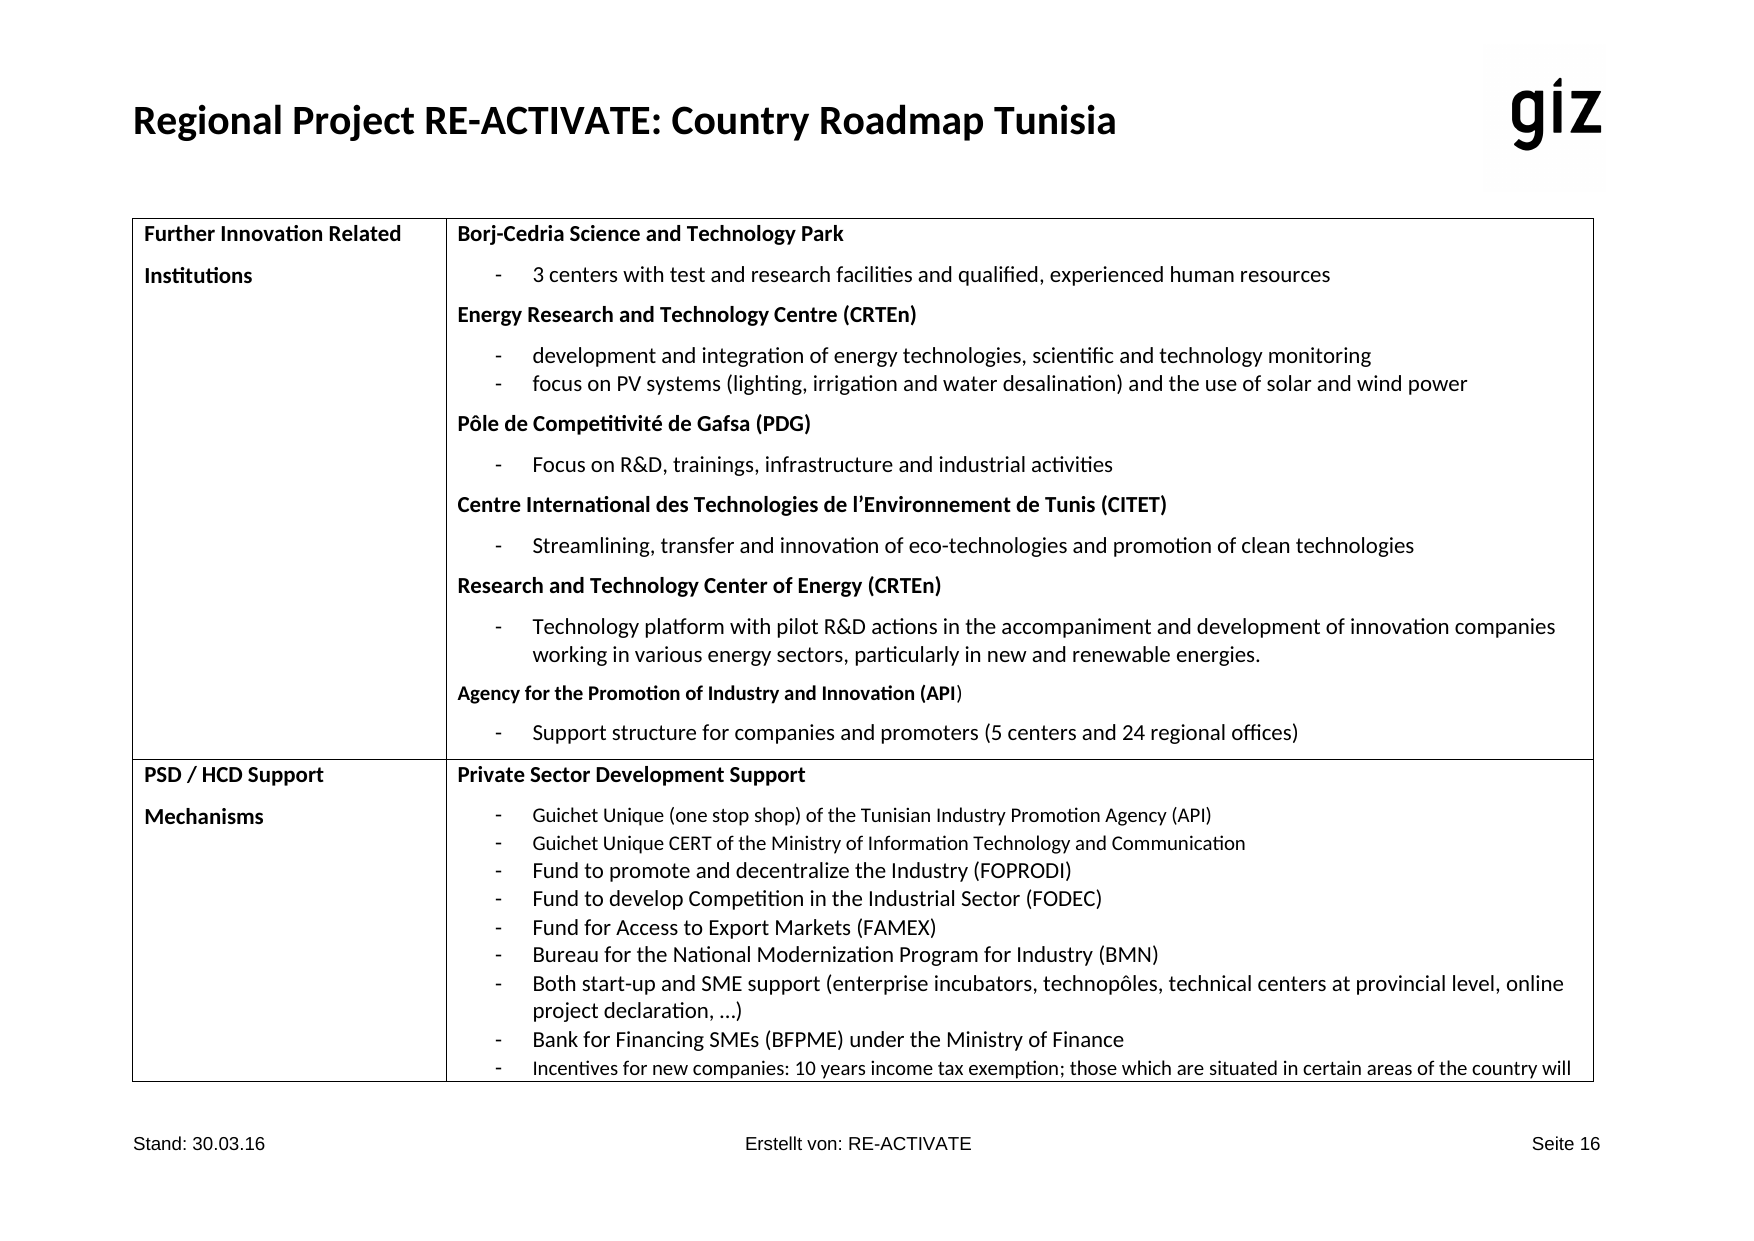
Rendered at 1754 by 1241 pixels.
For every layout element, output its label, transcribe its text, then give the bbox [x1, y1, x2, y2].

table_cell PSD / HCD Support Mechanisms [133, 760, 446, 1081]
table_cell Borj-Cedria Science and Technology Park 3 centers with test and research facilities and qualified, experienced human resources Energy Research and Technology Centre (CRTEn) development and integration of energy technologies, scientific and technology monitoring focus on PV systems (lighting, irrigation and water desalination) and the use of solar and wind power Pôle de Competitivité de Gafsa (PDG) Focus on R&D, trainings, infrastructure and industrial activities Centre International des Technologies de l’Environnement de Tunis (CITET) Streamlining, transfer and innovation of eco-technologies and promotion of clean technologies Research and Technology Center of Energy (CRTEn) Technology platform with pilot R&D actions in the accompaniment and development of innovation companies working in various energy sectors, particularly in new and renewable energies. Agency for the Promotion of Industry and Innovation (API) Support structure for companies and promoters (5 centers and 24 regional offices) [447, 219, 1593, 759]
table_cell Further Innovation Related Institutions [133, 219, 446, 759]
picture [1482, 44, 1607, 192]
